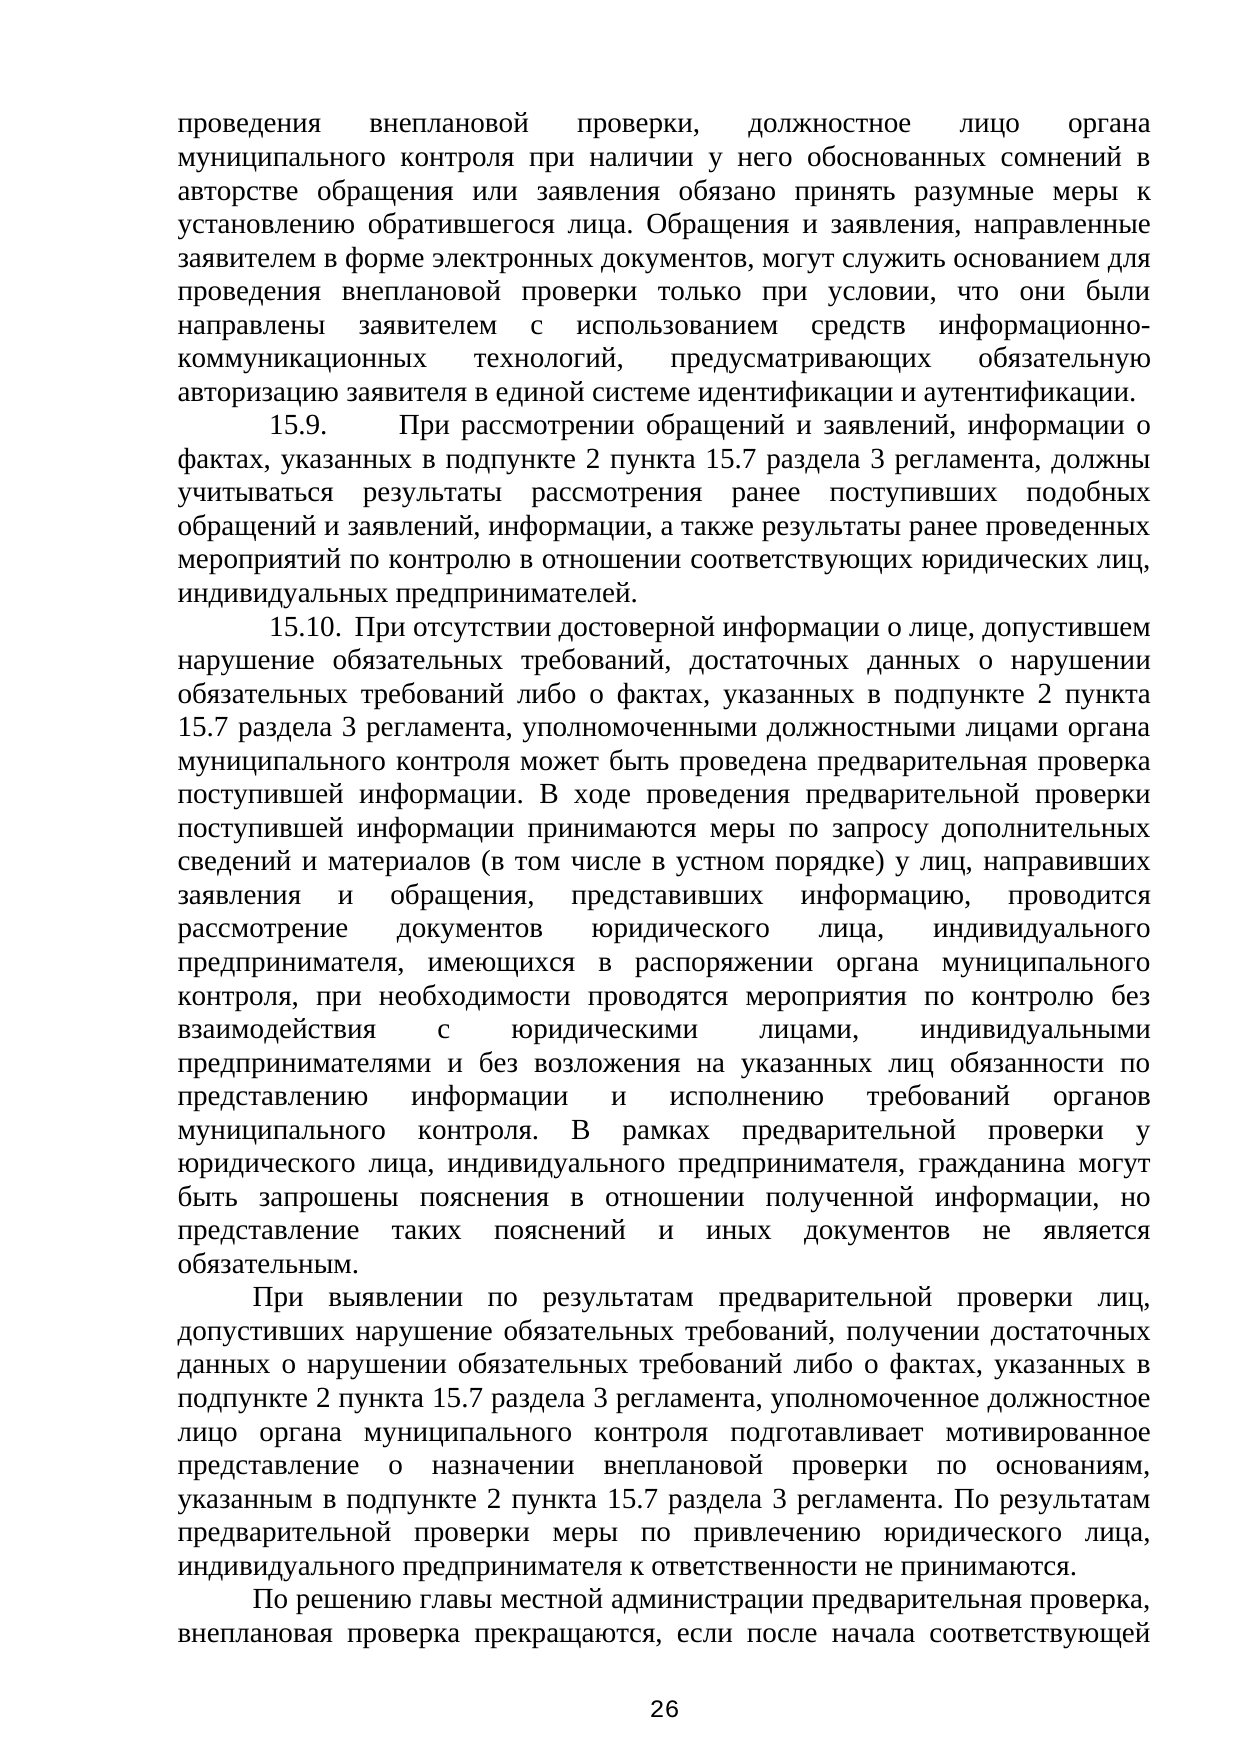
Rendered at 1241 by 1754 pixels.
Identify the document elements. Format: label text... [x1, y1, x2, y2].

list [177, 106, 1151, 407]
text При выявлении по результатам предварительной проверки лиц, допустивших нарушение обязательных требований, получении достаточных данных о нарушении обязательных требований либо о фактах, указанных в подпункте 2 пункта 15.7 раздела 3 регламента, уполномоченное должностное лицо органа муниципального контроля подготавливает мотивированное представление о назначении внеплановой проверки по основаниям, указанным в подпункте 2 пункта 15.7 раздела 3 регламента. По результатам предварительной проверки меры по привлечению юридического лица, индивидуального предпринимателя к ответственности не принимаются. [177, 1279, 1151, 1581]
list При отсутствии достоверной информации о лице, допустившем нарушение обязательных требований, достаточных данных о нарушении обязательных требований либо о фактах, указанных в подпункте 2 пункта 15.7 раздела 3 регламента, уполномоченными должностными лицами органа муниципального контроля может быть проведена предварительная проверка поступившей информации. В ходе проведения предварительной проверки поступившей информации принимаются меры по запросу дополнительных сведений и материалов (в том числе в устном порядке) у лиц, направивших заявления и обращения, представивших информацию, проводится рассмотрение документов юридического лица, индивидуального предпринимателя, имеющихся в распоряжении органа муниципального контроля, при необходимости проводятся мероприятия по контролю без взаимодействия с юридическими лицами, индивидуальными предпринимателями и без возложения на указанных лиц обязанности по представлению информации и исполнению требований органов муниципального контроля. В рамках предварительной проверки у юридического лица, индивидуального предпринимателя, гражданина могут быть запрошены пояснения в отношении полученной информации, но представление таких пояснений и иных документов не является обязательным. [177, 609, 1151, 1279]
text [177, 1581, 1151, 1648]
list При рассмотрении обращений и заявлений, информации о фактах, указанных в подпункте 2 пункта 15.7 раздела 3 регламента, должны учитываться результаты рассмотрения ранее поступивших подобных обращений и заявлений, информации, а также результаты ранее проведенных мероприятий по контролю в отношении соответствующих юридических лиц, индивидуальных предпринимателей. [177, 407, 1151, 609]
